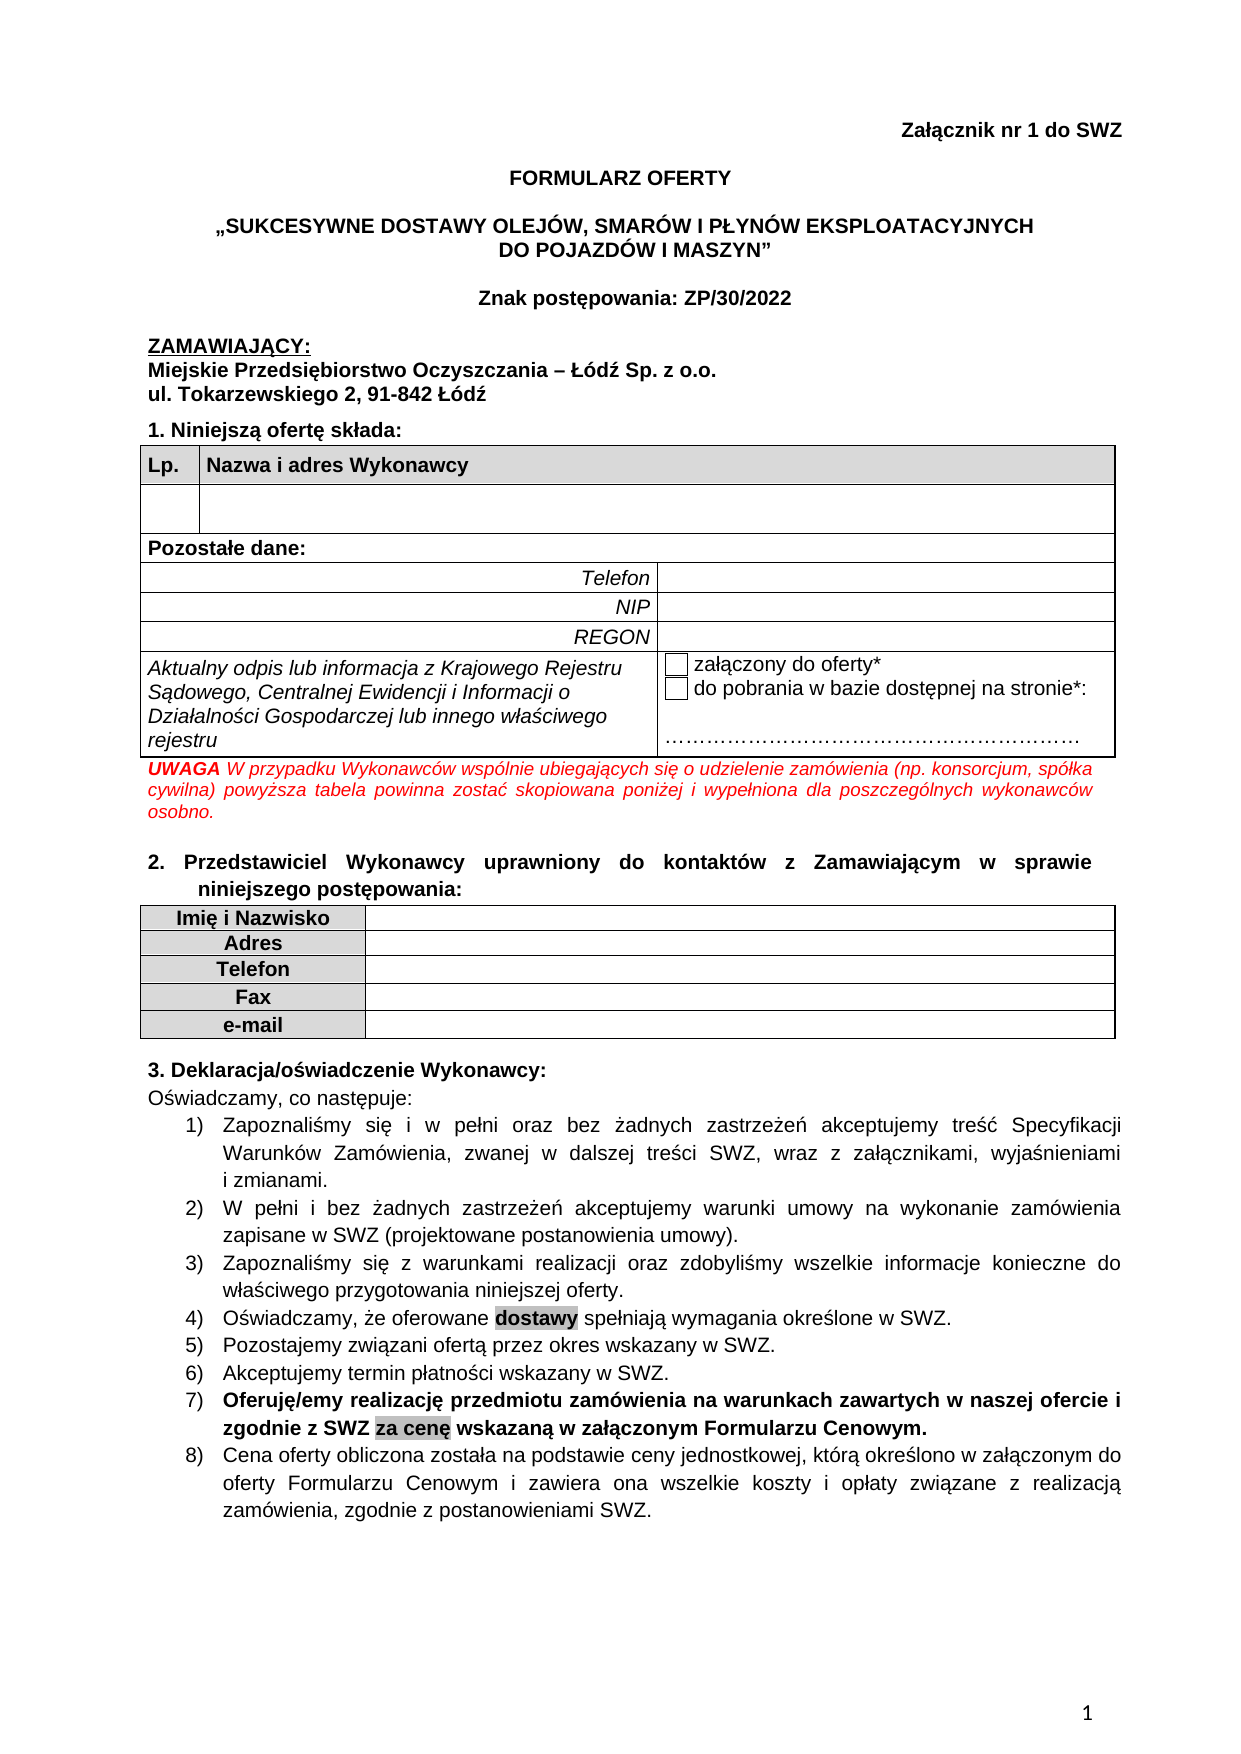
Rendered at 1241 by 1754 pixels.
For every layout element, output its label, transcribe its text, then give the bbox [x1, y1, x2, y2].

table_cell NIP [141, 593, 657, 621]
list Oświadczamy, że oferowane dostawy spełniają wymagania określone w SWZ. [578, 1306, 1122, 1330]
table_header Lp. [141, 446, 199, 483]
text „SUKCESYWNE DOSTAWY OLEJÓW, SMARÓW I PŁYNÓW EKSPLOATACYJNYCH DO POJAZDÓW I MASZYN” [133, 214, 1122, 262]
list Pozostajemy związani ofertą przez okres wskazany w SWZ. [185, 1333, 1122, 1357]
table_cell [658, 593, 1114, 621]
list Oferuję/emy realizację przedmiotu zamówienia na warunkach zawartych w naszej ofercie i zgodnie z SWZ za cenę wskazaną w załączonym Formularzu Cenowym. [185, 1388, 1122, 1440]
table_cell Telefon [141, 956, 365, 982]
table_cell Adres [141, 931, 365, 954]
table_cell Pozostałe dane: [141, 534, 1114, 562]
list W pełni i bez żadnych zastrzeżeń akceptujemy warunki umowy na wykonanie zamówienia zapisane w SWZ (projektowane postanowienia umowy). [185, 1196, 1122, 1247]
text FORMULARZ OFERTY [148, 166, 1093, 190]
table_cell [366, 931, 1114, 954]
table_cell [200, 485, 1114, 532]
table_header Imię i Nazwisko [141, 906, 365, 929]
table_cell Aktualny odpis lub informacja z Krajowego Rejestru Sądowego, Centralnej Ewidencji i Informacji o Działalności Gospodarczej lub innego właściwego rejestru [141, 652, 657, 756]
text ul. Tokarzewskiego 2, 91-842 Łódź [148, 382, 1093, 406]
table_header Nazwa i adres Wykonawcy [200, 446, 1114, 483]
text Miejskie Przedsiębiorstwo Oczyszczania – Łódź Sp. z o.o. [148, 358, 1122, 382]
list Zapoznaliśmy się i w pełni oraz bez żadnych zastrzeżeń akceptujemy treść Specyfikacji Warunków Zamówienia, zwanej w dalszej treści SWZ, wraz z załącznikami, wyjaśnieniami i zmianami. [185, 1113, 1122, 1192]
list Cena oferty obliczona została na podstawie ceny jednostkowej, którą określono w załączonym do oferty Formularzu Cenowym i zawiera ona wszelkie koszty i opłaty związane z realizacją zamówienia, zgodnie z postanowieniami SWZ. [185, 1443, 1122, 1522]
text Oświadczamy, co następuje: [148, 1086, 1122, 1110]
text UWAGA W przypadku Wykonawców wspólnie ubiegających się o udzielenie zamówienia (np. konsorcjum, spółka cywilna) powyższa tabela powinna zostać skopiowana poniżej i wypełniona dla poszczególnych wykonawców osobno. [148, 758, 1093, 822]
table_cell [141, 485, 199, 532]
table_cell [658, 563, 1114, 592]
text Załącznik nr 1 do SWZ [148, 118, 1122, 142]
text ZAMAWIAJĄCY: [148, 334, 1122, 358]
table_cell Telefon [141, 563, 657, 592]
list Oświadczamy, że oferowane dostawy spełniają wymagania określone w SWZ. [185, 1306, 495, 1330]
table_cell [366, 956, 1114, 982]
table_cell e-mail [141, 1011, 365, 1038]
text 1. Niniejszą ofertę składa: [148, 418, 1122, 442]
text 2. Przedstawiciel Wykonawcy uprawniony do kontaktów z Zamawiającym w sprawie niniejszego postępowania: [148, 849, 1093, 901]
table_cell Fax [141, 984, 365, 1010]
text Znak postępowania: ZP/30/2022 [148, 286, 1122, 310]
table_cell [366, 1011, 1114, 1038]
list Zapoznaliśmy się z warunkami realizacji oraz zdobyliśmy wszelkie informacje konieczne do właściwego przygotowania niniejszej oferty. [185, 1251, 1122, 1302]
table_cell załączony do oferty* do pobrania w bazie dostępnej na stronie*: …………………………………………………… . [658, 652, 1114, 756]
table_cell [658, 622, 1114, 651]
list Akceptujemy termin płatności wskazany w SWZ. [185, 1361, 1122, 1385]
table_cell REGON [141, 622, 657, 651]
table_header [366, 906, 1114, 929]
table_cell [366, 984, 1114, 1010]
text 3. Deklaracja/oświadczenie Wykonawcy: [148, 1058, 1122, 1082]
